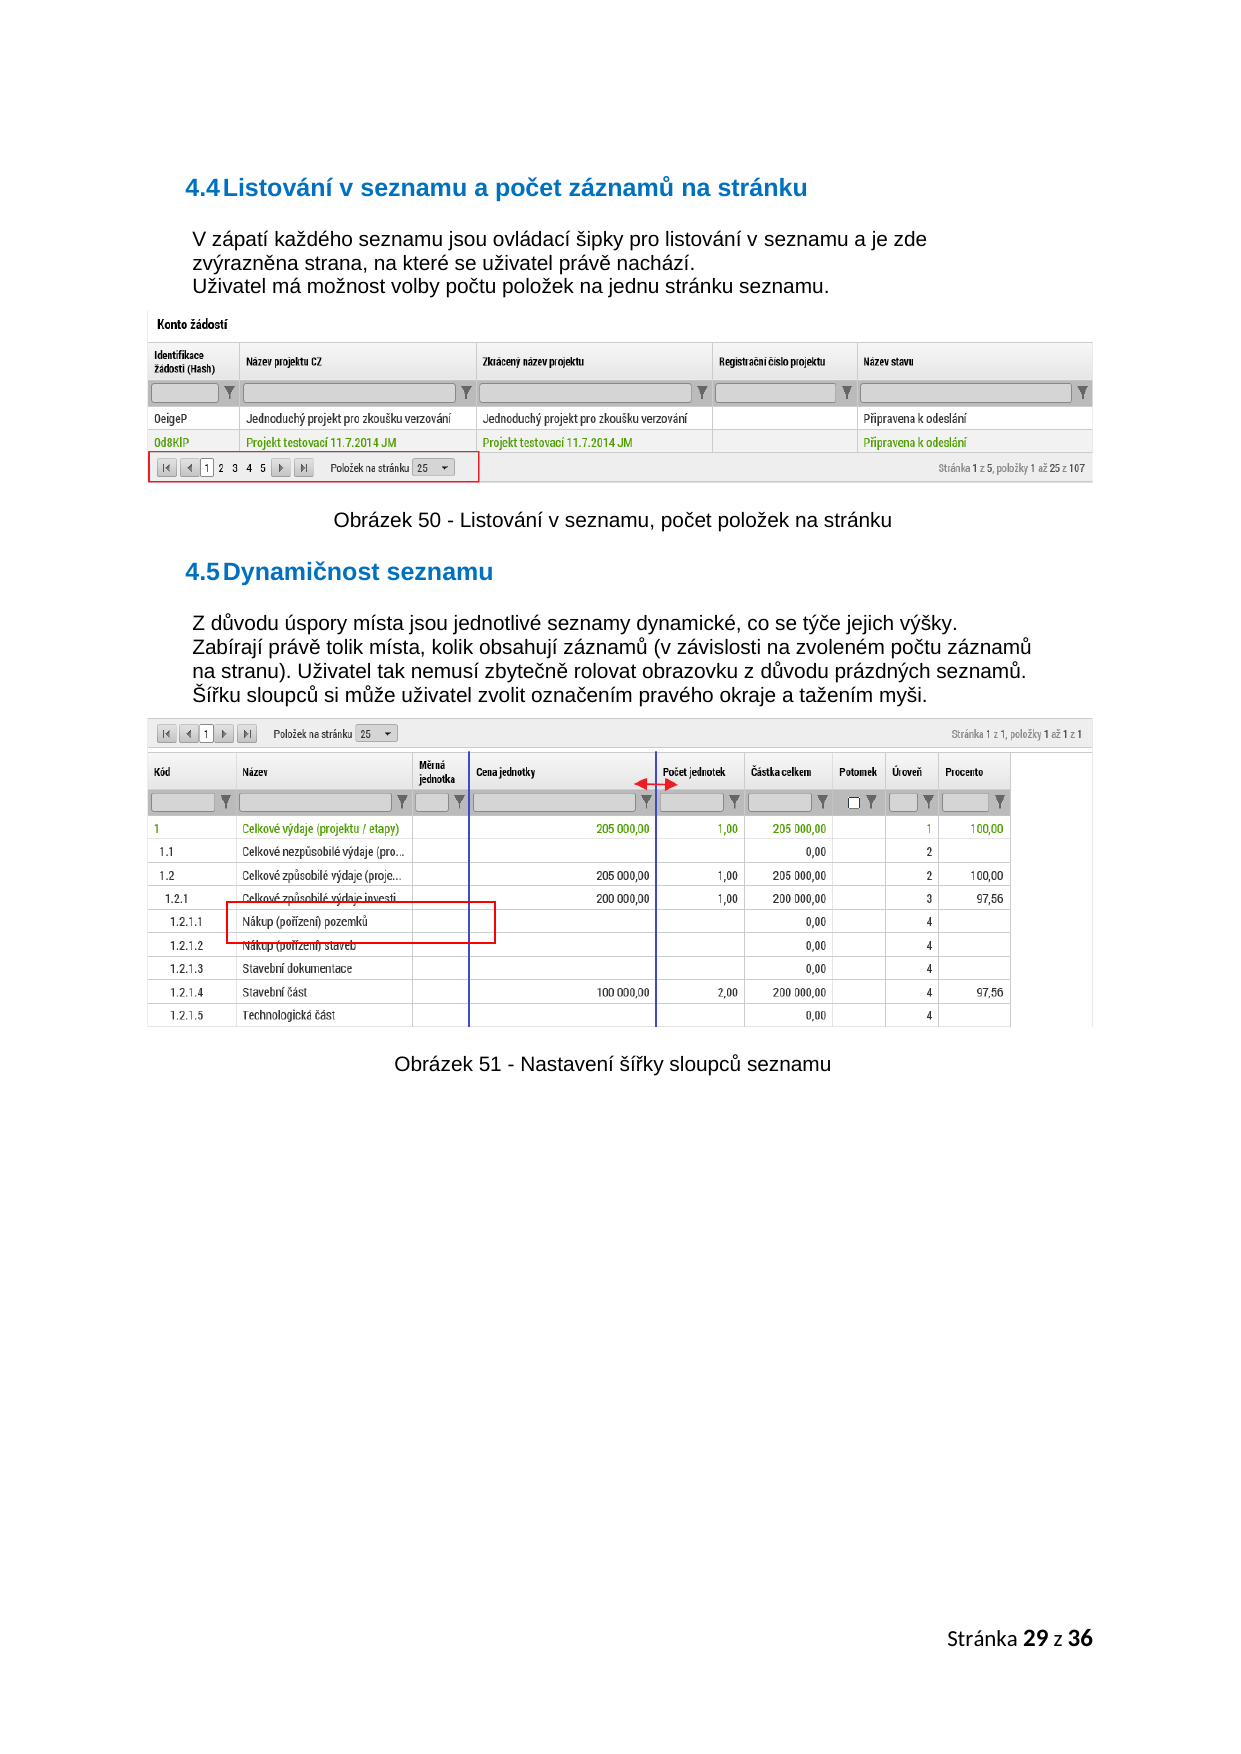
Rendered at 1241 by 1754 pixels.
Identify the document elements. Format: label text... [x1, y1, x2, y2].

text Listování v seznamu a počet záznamů na stránku [185, 173, 1093, 201]
text Dynamičnost seznamu [185, 557, 1093, 586]
text Uživatel má možnost volby počtu položek na jednu stránku seznamu. [192, 274, 1034, 298]
text Z důvodu úspory místa jsou jednotlivé seznamy dynamické, co se týče jejich výšky. Zabírají právě tolik místa, kolik obsahují záznamů (v závislosti na zvoleném počtu záznamů na stranu). Uživatel tak nemusí zbytečně rolovat obrazovku z důvodu prázdných seznamů. Šířku sloupců si může uživatel zvolit označením pravého okraje a tažením myši. [192, 611, 1034, 706]
picture [147, 718, 1093, 1027]
text V zápatí každého seznamu jsou ovládací šipky pro listování v seznamu a je zde zvýrazněna strana, na které se uživatel právě nachází. [192, 226, 1034, 274]
picture [147, 310, 1093, 483]
